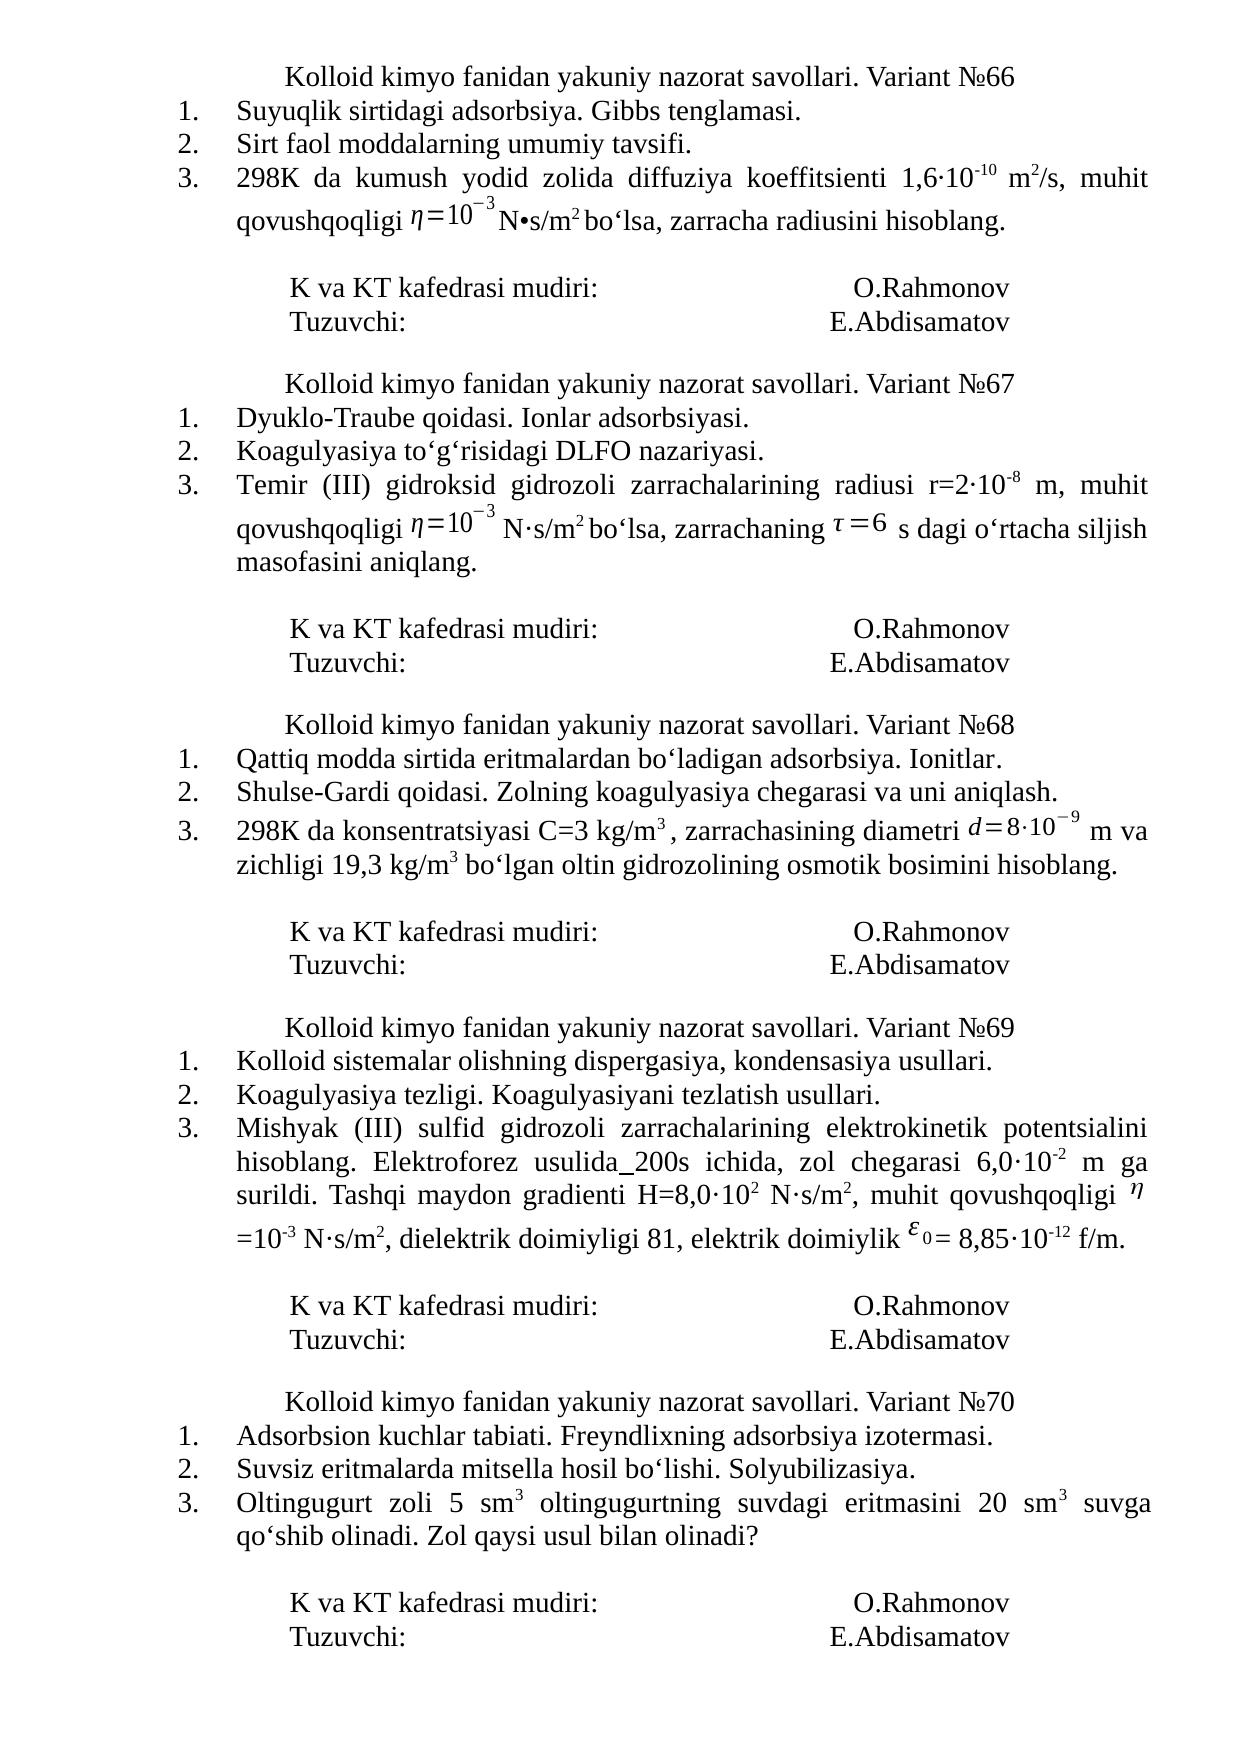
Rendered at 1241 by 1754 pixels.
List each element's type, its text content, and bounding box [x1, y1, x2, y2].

text Kolloid kimyo fanidan yakuniy nazorat savollari. Variant №70 [148, 1384, 1152, 1418]
text Kolloid kimyo fanidan yakuniy nazorat savollari. Variant №68 [148, 707, 1152, 741]
list K va KT kafedrasi mudiri: O.Rahmonov [148, 271, 1152, 304]
text Tuzuvchi: E.Abdisamatov [148, 645, 1152, 678]
text Tuzuvchi: E.Abdisamatov [148, 304, 1152, 338]
list K va KT kafedrasi mudiri: O.Rahmonov [148, 914, 1152, 947]
list Koagulyasiya tezligi. Koagulyasiyani tezlatish usullari. [177, 1077, 1148, 1110]
text Kolloid kimyo fanidan yakuniy nazorat savollari. Variant №69 [148, 1010, 1152, 1043]
list Sirt faol moddalarning umumiy tavsifi. [177, 126, 1148, 160]
list K va KT kafedrasi mudiri: O.Rahmonov [148, 1585, 1152, 1619]
list Mishyak (III) sulfid gidrozoli zarrachalarining elеktrokinеtik potеntsialini hisoblang. Elеktroforеz usulida 200s ichida, zol chеgarasi 6,0·10- ga surildi. Tashqi maydon gradiеnti Н=8,0·102 N·s/m2, muhit qovushqoqligi =10-3 N·s/m2, dielеktrik doimiyligi 81, elеktrik doimiylik = 8,85·10-12 f/m. [177, 1110, 1148, 1255]
text Tuzuvchi: E.Abdisamatov [148, 947, 1152, 981]
text Tuzuvchi: E.Abdisamatov [148, 1619, 1152, 1652]
list Adsorbsion kuchlar tabiati. Freyndlixning adsorbsiya izotermasi. [177, 1418, 1148, 1451]
list Suyuqlik sirtidagi adsorbsiya. Gibbs tenglamasi. [177, 93, 1148, 126]
list Shulse-Gardi qoidasi. Zolning koagulyasiya chegarasi va uni aniqlash. [177, 774, 1148, 808]
text Kolloid kimyo fanidan yakuniy nazorat savollari. Variant №67 [148, 366, 1152, 400]
list Kolloid sistemalar olishning dispergasiya, kondensasiya usullari. [177, 1043, 1148, 1077]
list Oltingugurt zoli 5 sm3 oltingugurtning suvdagi eritmasini 20 sm3 suvga qo‘shib olinadi. Zol qaysi usul bilan olinadi? [177, 1485, 1152, 1552]
list Suvsiz eritmalarda mitsella hosil bo‘lishi. Solyubilizasiya. [177, 1451, 1148, 1485]
list Tеmir (III) gidroksid gidrozoli zarrachalarining radiusi r=2∙10-8 m, muhit qovushqoqligi N·s/m2 bo‘lsa, zarrachaning s dagi o‘rtacha siljish masofasini aniqlang. [177, 467, 1148, 578]
list Qattiq modda sirtida eritmalardan bo‘ladigan adsorbsiya. Ionitlar. [177, 741, 1148, 774]
text Kolloid kimyo fanidan yakuniy nazorat savollari. Variant №66 [148, 59, 1152, 93]
text Tuzuvchi: E.Abdisamatov [148, 1322, 1152, 1355]
list 298К da kumush yodid zolida diffuziya koeffitsiеnti 1,6∙10-10 m2/s, muhit qovushqoqligi N•s/m2 bo‘lsa, zarracha radiusini hisoblang. [177, 160, 1148, 237]
list K va KT kafedrasi mudiri: O.Rahmonov [148, 611, 1152, 645]
list 298К da konsеntratsiyasi С=3 kg/m3 , zarrachasining diamеtri m va zichligi 19,3 kg/m3 bo‘lgan oltin gidrozolining osmotik bosimini hisoblang. [177, 808, 1148, 880]
list Koagulyasiya to‘g‘risidagi DLFO nazariyasi. [177, 433, 1148, 467]
list K va KT kafedrasi mudiri: O.Rahmonov [148, 1288, 1152, 1322]
list Dyuklo-Traube qoidasi. Ionlar adsorbsiyasi. [177, 400, 1148, 433]
